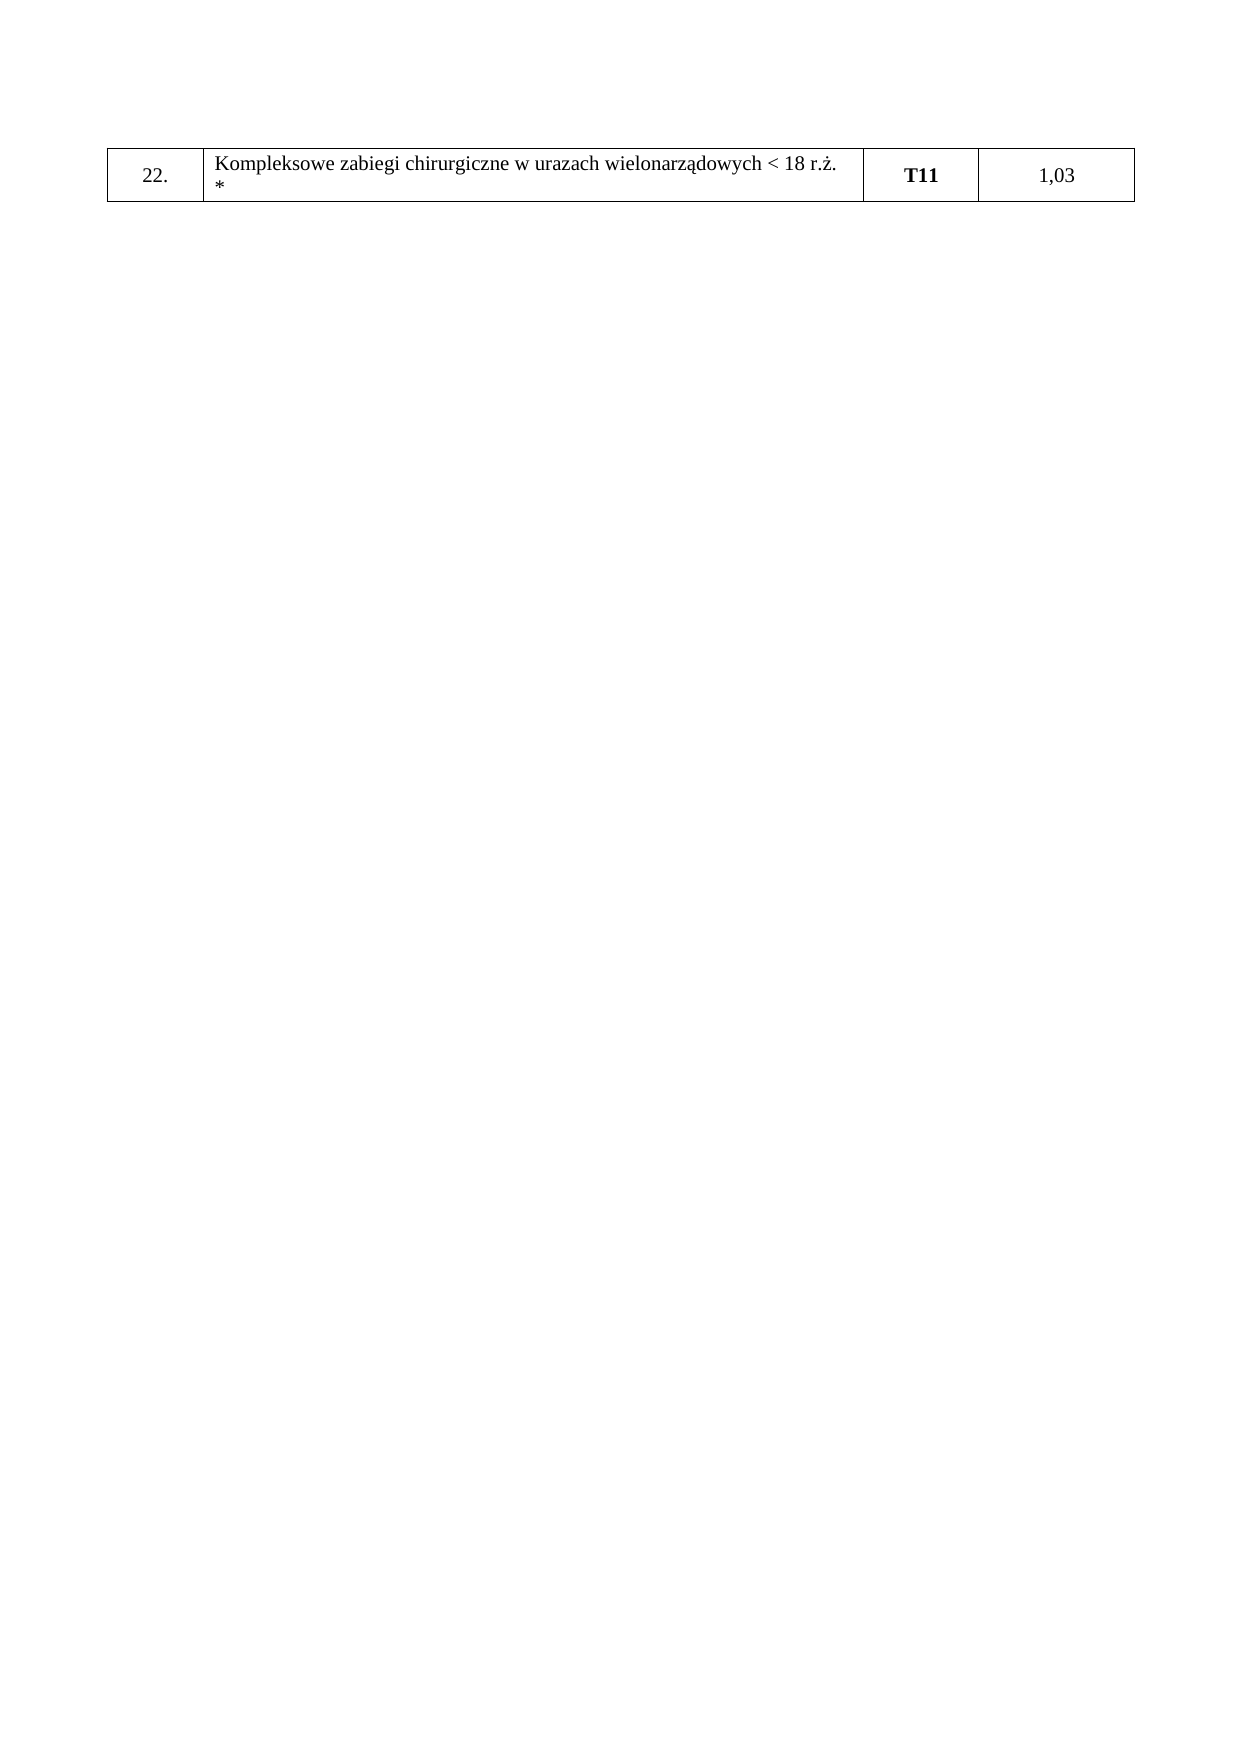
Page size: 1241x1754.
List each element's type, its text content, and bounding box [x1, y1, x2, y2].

table_cell T11 [864, 149, 978, 201]
table_cell 22. [108, 149, 203, 201]
table_cell 1,03 [979, 149, 1134, 201]
table_cell Kompleksowe zabiegi chirurgiczne w urazach wielonarządowych < 18 r.ż. * [204, 149, 863, 201]
